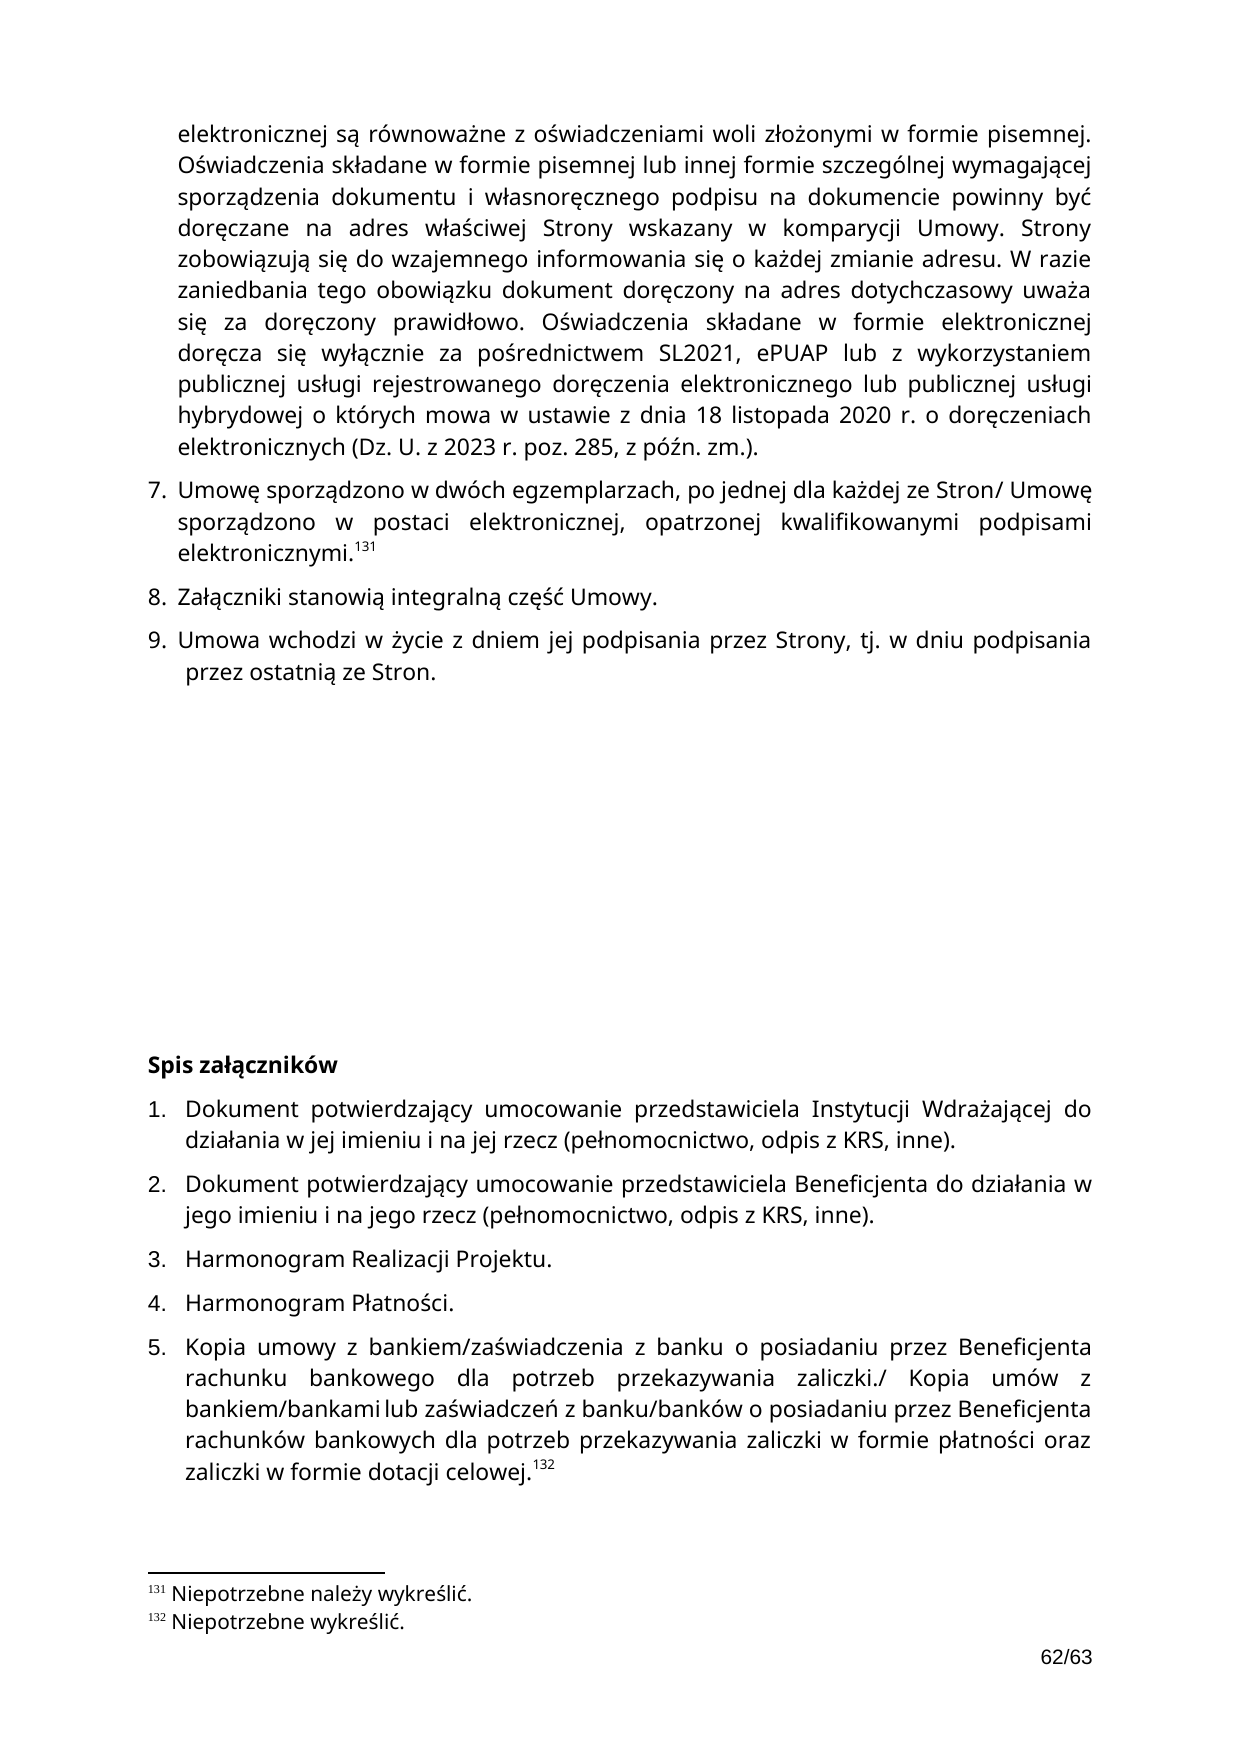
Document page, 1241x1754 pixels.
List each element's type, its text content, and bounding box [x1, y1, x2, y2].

list Dokument potwierdzający umocowanie przedstawiciela Beneficjenta do działania w jego imieniu i na jego rzecz (pełnomocnictwo, odpis z KRS, inne). [148, 1168, 1092, 1231]
list Załączniki stanowią integralną część Umowy. [148, 581, 1092, 612]
list Dokument potwierdzający umocowanie przedstawiciela Instytucji Wdrażającej do działania w jej imieniu i na jej rzecz (pełnomocnictwo, odpis z KRS, inne). [148, 1093, 1092, 1156]
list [148, 118, 1092, 462]
list Harmonogram Płatności. [148, 1287, 1092, 1318]
text Spis załączników [148, 1049, 1092, 1081]
list Harmonogram Realizacji Projektu. [148, 1243, 1092, 1274]
list Umowa wchodzi w życie z dniem jej podpisania przez Strony, tj. w dniu podpisania przez ostatnią ze Stron. [148, 624, 1092, 687]
list Kopia umowy z bankiem/zaświadczenia z banku o posiadaniu przez Beneficjenta rachunku bankowego dla potrzeb przekazywania zaliczki./ Kopia umów z bankiem/bankami lub zaświadczeń z banku/banków o posiadaniu przez Beneficjenta rachunków bankowych dla potrzeb przekazywania zaliczki w formie płatności oraz zaliczki w formie dotacji celowej. [148, 1331, 1092, 1487]
list Umowę sporządzono w dwóch egzemplarzach, po jednej dla każdej ze Stron/ Umowę sporządzono w postaci elektronicznej, opatrzonej kwalifikowanymi podpisami elektronicznymi. [148, 474, 1092, 568]
